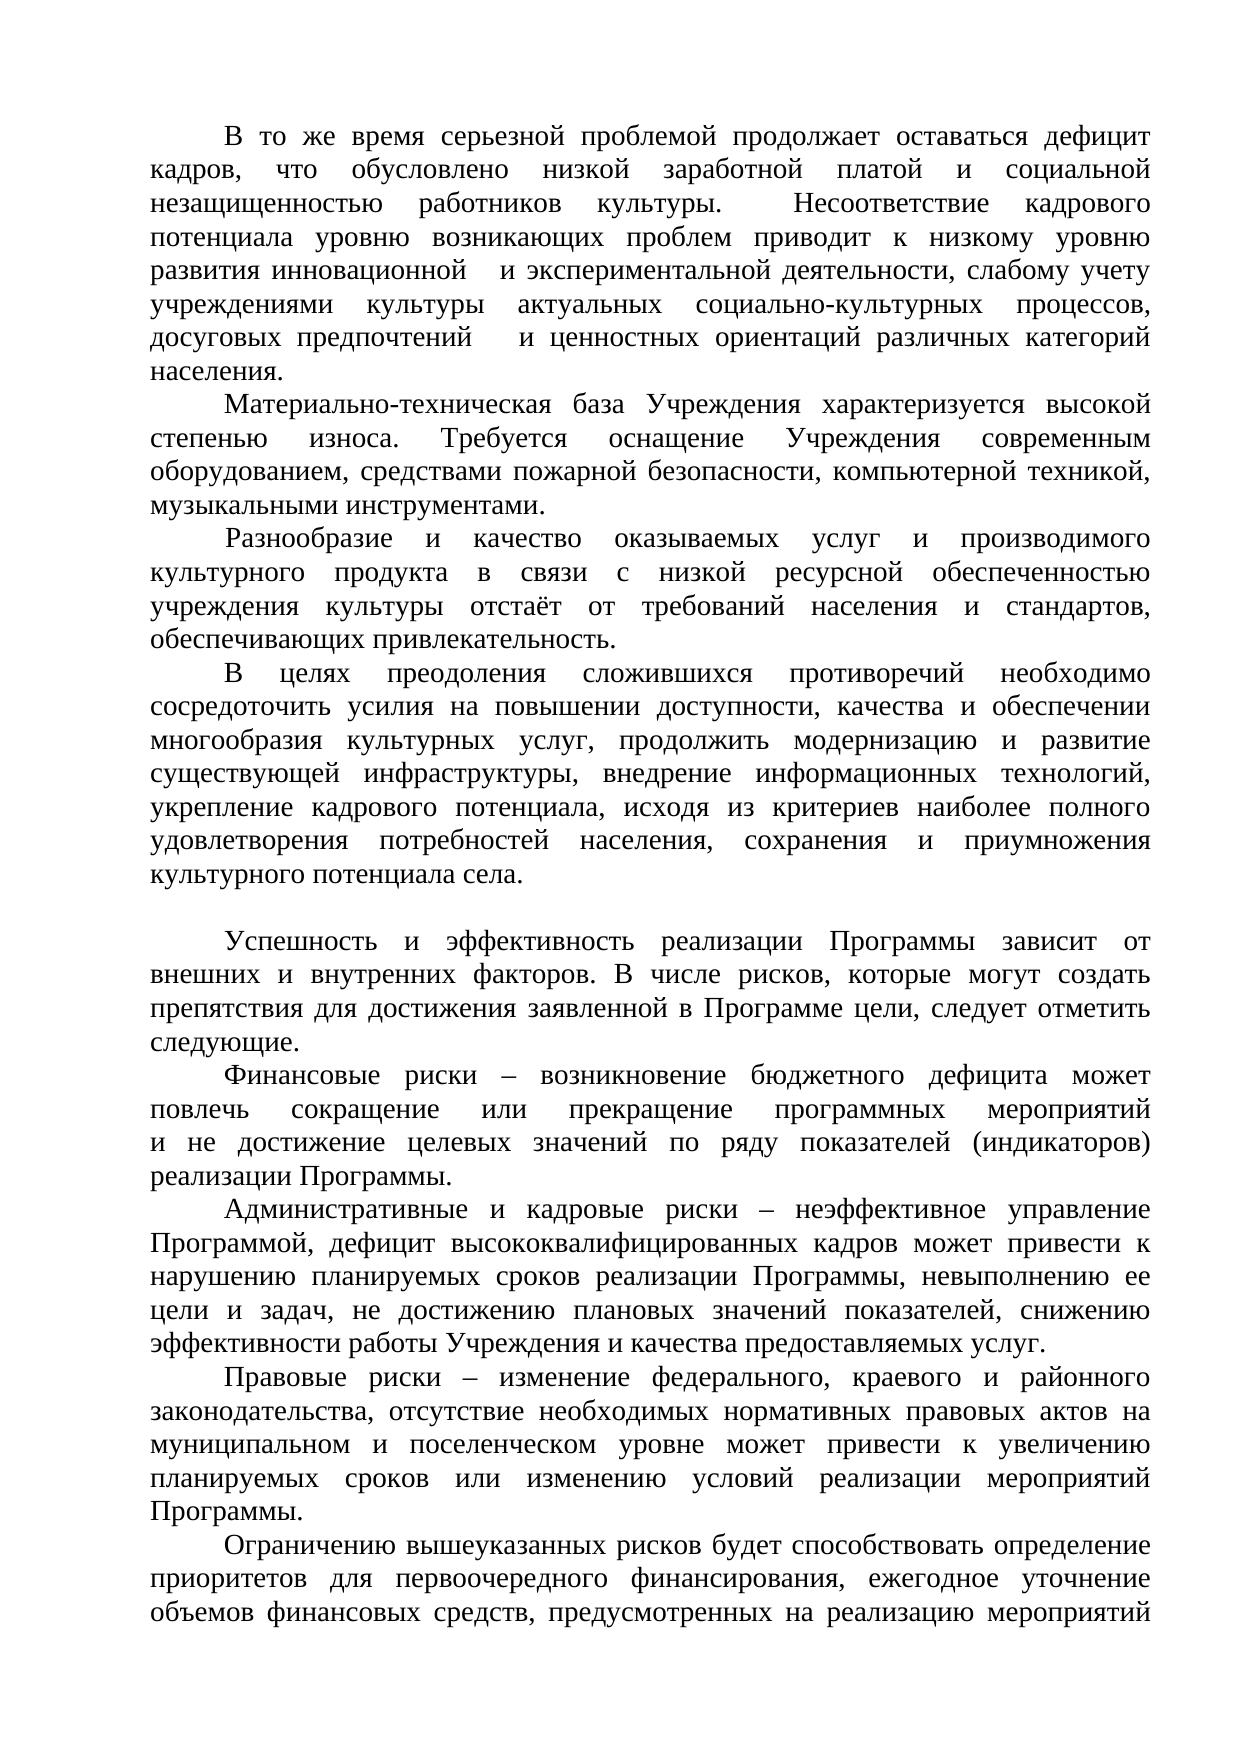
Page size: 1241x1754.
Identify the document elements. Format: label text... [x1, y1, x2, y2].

text Успешность и эффективность реализации Программы зависит от внешних и внутренних факторов. В числе рисков, которые могут создать препятствия для достижения заявленной в Программе цели, следует отметить следующие. [150, 923, 1152, 1057]
text В целях преодоления сложившихся противоречий необходимо сосредоточить усилия на повышении доступности, качества и обеспечении многообразия культурных услуг, продолжить модернизацию и развитие существующей инфраструктуры, внедрение информационных технологий, укрепление кадрового потенциала, исходя из критериев наиболее полного удовлетворения потребностей населения, сохранения и приумножения культурного потенциала села. [150, 655, 1152, 889]
text Административные и кадровые риски – неэффективное управление Программой, дефицит высококвалифицированных кадров может привести к нарушению планируемых сроков реализации Программы, невыполнению ее цели и задач, не достижению плановых значений показателей, снижению эффективности работы Учреждения и качества предоставляемых услуг. [150, 1191, 1152, 1359]
text Разнообразие и качество оказываемых услуг и производимого культурного продукта в связи с низкой ресурсной обеспеченностью учреждения культуры отстаёт от требований населения и стандартов, обеспечивающих привлекательность. [150, 521, 1152, 655]
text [150, 1527, 1152, 1627]
text Правовые риски – изменение федерального, краевого и районного законодательства, отсутствие необходимых нормативных правовых актов на муниципальном и поселенческом уровне может привести к увеличению планируемых сроков или изменению условий реализации мероприятий Программы. [150, 1359, 1152, 1527]
text Материально-техническая база Учреждения характеризуется высокой степенью износа. Требуется оснащение Учреждения современным оборудованием, средствами пожарной безопасности, компьютерной техникой, музыкальными инструментами. [150, 386, 1152, 521]
text Финансовые риски – возникновение бюджетного дефицита может повлечь сокращение или прекращение программных мероприятий и не достижение целевых значений по ряду показателей (индикаторов) реализации Программы. [150, 1057, 1152, 1191]
text В то же время серьезной проблемой продолжает оставаться дефицит кадров, что обусловлено низкой заработной платой и социальной незащищенностью работников культуры. Несоответствие кадрового потенциала уровню возникающих проблем приводит к низкому уровню развития инновационной и экспериментальной деятельности, слабому учету учреждениями культуры актуальных социально-культурных процессов, досуговых предпочтений и ценностных ориентаций различных категорий населения. [150, 118, 1152, 386]
